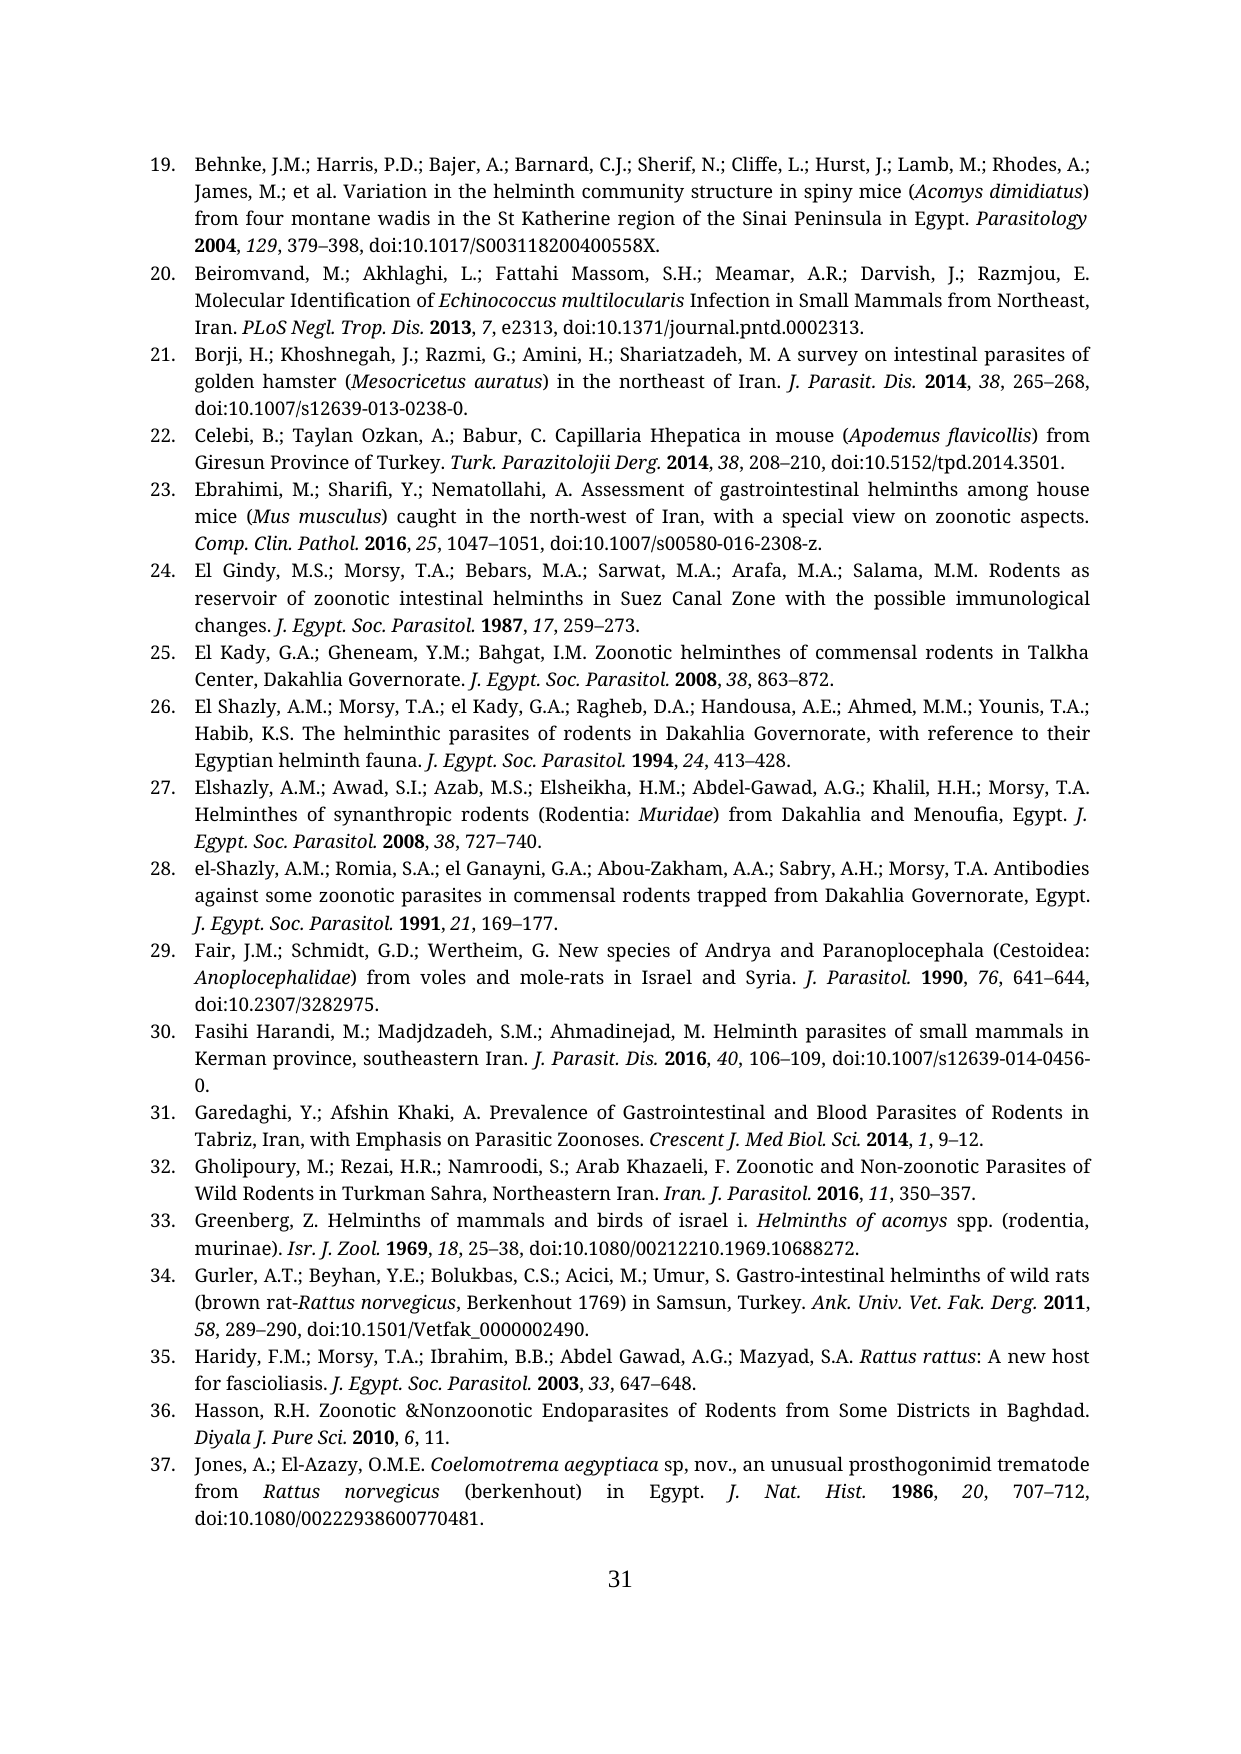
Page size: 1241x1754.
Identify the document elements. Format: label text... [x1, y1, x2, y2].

text Celebi, B.; Taylan Ozkan, A.; Babur, C. Capillaria Hhepatica in mouse (Apodemus flavicollis) from Giresun Province of Turkey. Turk. Parazitolojii Derg. 2014, 38, 208–210, doi:10.5152/tpd.2014.3501. [150, 421, 1090, 475]
text Borji, H.; Khoshnegah, J.; Razmi, G.; Amini, H.; Shariatzadeh, M. A survey on intestinal parasites of golden hamster (Mesocricetus auratus) in the northeast of Iran. J. Parasit. Dis. 2014, 38, 265–268, doi:10.1007/s12639-013-0238-0. [150, 339, 1090, 421]
text Greenberg, Z. Helminths of mammals and birds of israel i. Helminths of acomys spp. (rodentia, murinae). Isr. J. Zool. 1969, 18, 25–38, doi:10.1080/00212210.1969.10688272. [150, 1206, 1090, 1260]
text Elshazly, A.M.; Awad, S.I.; Azab, M.S.; Elsheikha, H.M.; Abdel-Gawad, A.G.; Khalil, H.H.; Morsy, T.A. Helminthes of synanthropic rodents (Rodentia: Muridae) from Dakahlia and Menoufia, Egypt. J. Egypt. Soc. Parasitol. 2008, 38, 727–740. [150, 773, 1090, 854]
text Hasson, R.H. Zoonotic &Nonzoonotic Endoparasites of Rodents from Some Districts in Baghdad. Diyala J. Pure Sci. 2010, 6, 11. [150, 1396, 1090, 1450]
text Jones, A.; El-Azazy, O.M.E. Coelomotrema aegyptiaca sp, nov., an unusual prosthogonimid trematode from Rattus norvegicus (berkenhout) in Egypt. J. Nat. Hist. 1986, 20, 707–712, doi:10.1080/00222938600770481. [150, 1450, 1090, 1531]
text Beiromvand, M.; Akhlaghi, L.; Fattahi Massom, S.H.; Meamar, A.R.; Darvish, J.; Razmjou, E. Molecular Identification of Echinococcus multilocularis Infection in Small Mammals from Northeast, Iran. PLoS Negl. Trop. Dis. 2013, 7, e2313, doi:10.1371/journal.pntd.0002313. [150, 258, 1090, 339]
text Gurler, A.T.; Beyhan, Y.E.; Bolukbas, C.S.; Acici, M.; Umur, S. Gastro-intestinal helminths of wild rats (brown rat-Rattus norvegicus, Berkenhout 1769) in Samsun, Turkey. Ank. Univ. Vet. Fak. Derg. 2011, 58, 289–290, doi:10.1501/Vetfak_0000002490. [150, 1260, 1090, 1342]
text el-Shazly, A.M.; Romia, S.A.; el Ganayni, G.A.; Abou-Zakham, A.A.; Sabry, A.H.; Morsy, T.A. Antibodies against some zoonotic parasites in commensal rodents trapped from Dakahlia Governorate, Egypt. J. Egypt. Soc. Parasitol. 1991, 21, 169–177. [150, 854, 1090, 935]
text Gholipoury, M.; Rezai, H.R.; Namroodi, S.; Arab Khazaeli, F. Zoonotic and Non-zoonotic Parasites of Wild Rodents in Turkman Sahra, Northeastern Iran. Iran. J. Parasitol. 2016, 11, 350–357. [150, 1152, 1090, 1206]
text Garedaghi, Y.; Afshin Khaki, A. Prevalence of Gastrointestinal and Blood Parasites of Rodents in Tabriz, Iran, with Emphasis on Parasitic Zoonoses. Crescent J. Med Biol. Sci. 2014, 1, 9–12. [150, 1098, 1090, 1152]
text Fair, J.M.; Schmidt, G.D.; Wertheim, G. New species of Andrya and Paranoplocephala (Cestoidea: Anoplocephalidae) from voles and mole-rats in Israel and Syria. J. Parasitol. 1990, 76, 641–644, doi:10.2307/3282975. [150, 935, 1090, 1017]
text Behnke, J.M.; Harris, P.D.; Bajer, A.; Barnard, C.J.; Sherif, N.; Cliffe, L.; Hurst, J.; Lamb, M.; Rhodes, A.; James, M.; et al. Variation in the helminth community structure in spiny mice (Acomys dimidiatus) from four montane wadis in the St Katherine region of the Sinai Peninsula in Egypt. Parasitology 2004, 129, 379–398, doi:10.1017/S003118200400558X. [150, 150, 1090, 258]
text El Shazly, A.M.; Morsy, T.A.; el Kady, G.A.; Ragheb, D.A.; Handousa, A.E.; Ahmed, M.M.; Younis, T.A.; Habib, K.S. The helminthic parasites of rodents in Dakahlia Governorate, with reference to their Egyptian helminth fauna. J. Egypt. Soc. Parasitol. 1994, 24, 413–428. [150, 692, 1090, 773]
text Fasihi Harandi, M.; Madjdzadeh, S.M.; Ahmadinejad, M. Helminth parasites of small mammals in Kerman province, southeastern Iran. J. Parasit. Dis. 2016, 40, 106–109, doi:10.1007/s12639-014-0456-0. [150, 1017, 1090, 1098]
text Haridy, F.M.; Morsy, T.A.; Ibrahim, B.B.; Abdel Gawad, A.G.; Mazyad, S.A. Rattus rattus: A new host for fascioliasis. J. Egypt. Soc. Parasitol. 2003, 33, 647–648. [150, 1342, 1090, 1396]
text El Gindy, M.S.; Morsy, T.A.; Bebars, M.A.; Sarwat, M.A.; Arafa, M.A.; Salama, M.M. Rodents as reservoir of zoonotic intestinal helminths in Suez Canal Zone with the possible immunological changes. J. Egypt. Soc. Parasitol. 1987, 17, 259–273. [150, 556, 1090, 637]
text Ebrahimi, M.; Sharifi, Y.; Nematollahi, A. Assessment of gastrointestinal helminths among house mice (Mus musculus) caught in the north-west of Iran, with a special view on zoonotic aspects. Comp. Clin. Pathol. 2016, 25, 1047–1051, doi:10.1007/s00580-016-2308-z. [150, 475, 1090, 556]
text El Kady, G.A.; Gheneam, Y.M.; Bahgat, I.M. Zoonotic helminthes of commensal rodents in Talkha Center, Dakahlia Governorate. J. Egypt. Soc. Parasitol. 2008, 38, 863–872. [150, 637, 1090, 692]
